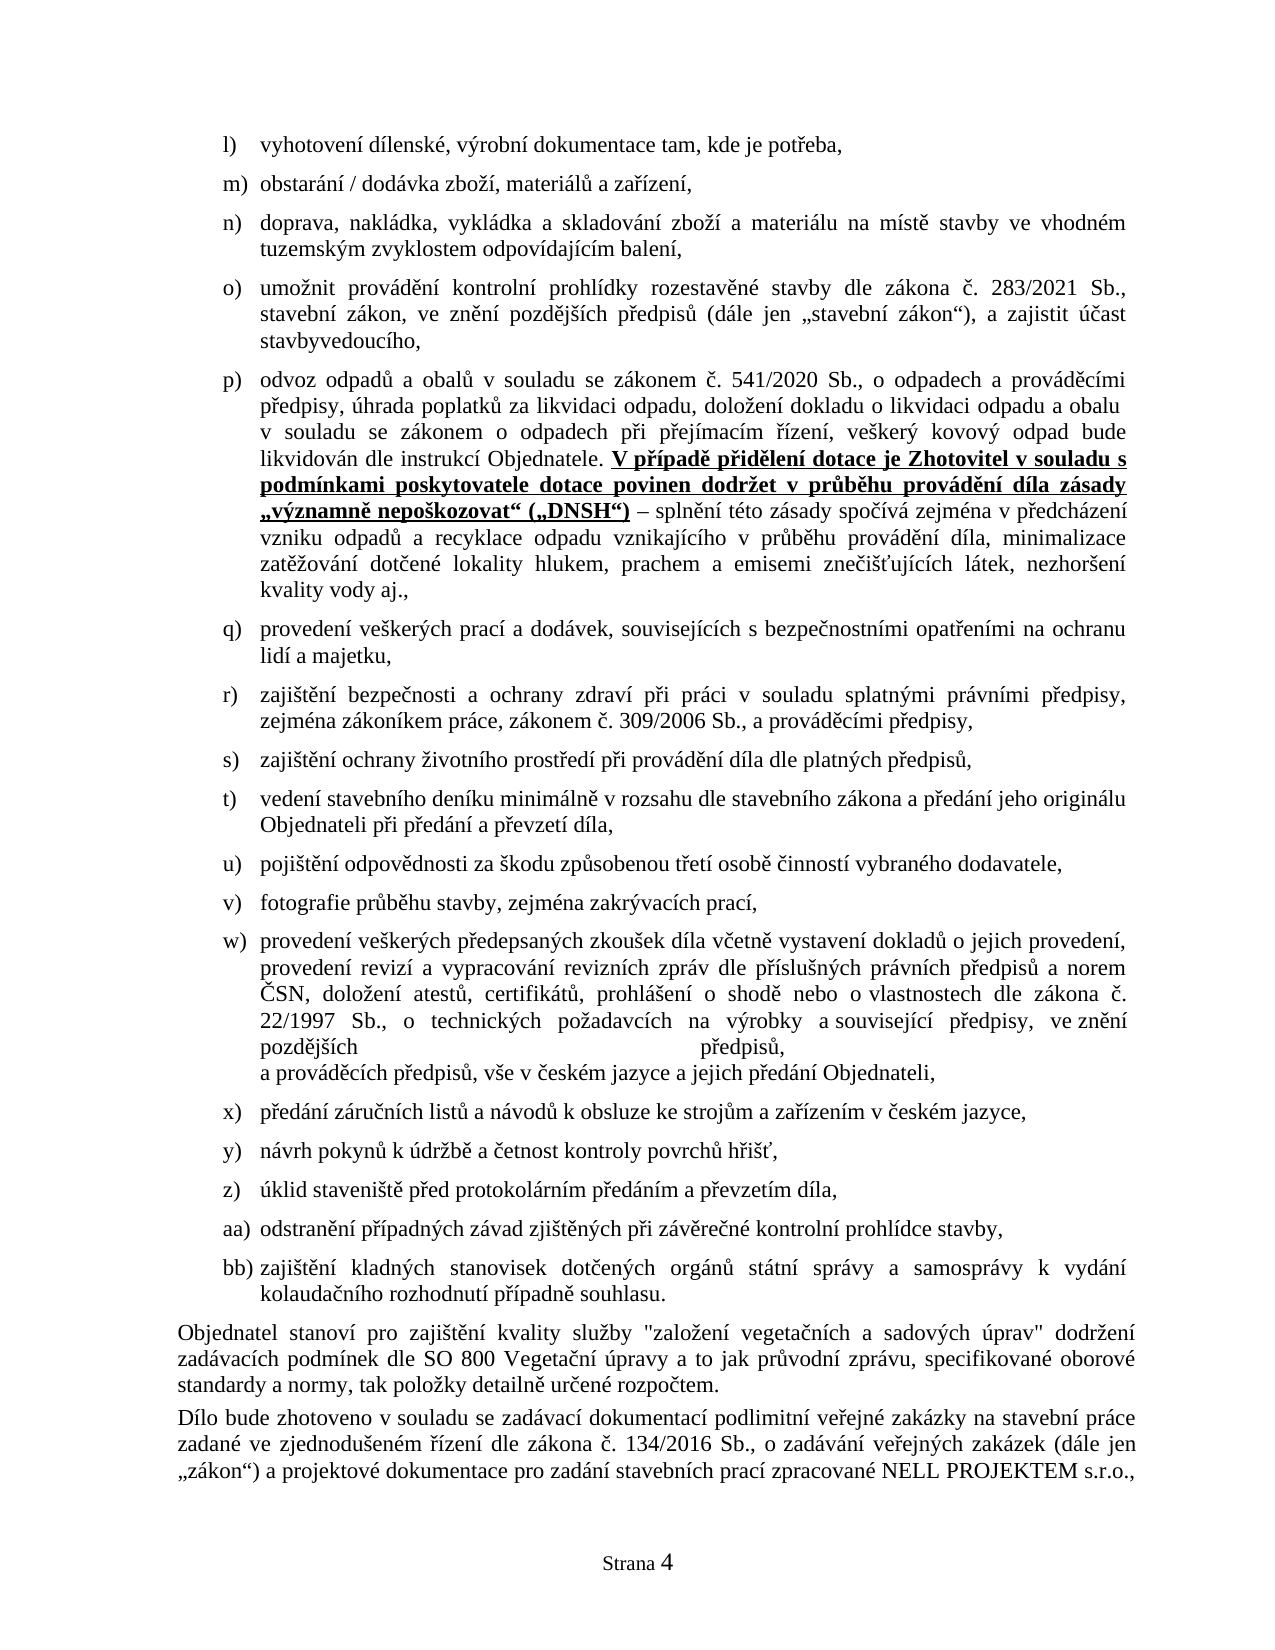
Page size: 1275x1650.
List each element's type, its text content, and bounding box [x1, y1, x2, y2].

list předání záručních listů a návodů k obsluze ke strojům a zařízením v českém jazyce, [223, 1098, 1127, 1124]
list odvoz odpadů a obalů v souladu se zákonem č. 541/2020 Sb., o odpadech a prováděcími předpisy, úhrada poplatků za likvidaci odpadu, doložení dokladu o likvidaci odpadu a obalu v souladu se zákonem o odpadech při přejímacím řízení, veškerý kovový odpad bude likvidován dle instrukcí Objednatele. V případě přidělení dotace je Zhotovitel v souladu s podmínkami poskytovatele dotace povinen dodržet v průběhu provádění díla zásady „významně nepoškozovat“ („DNSH“) – splnění této zásady spočívá zejména v předcházení vzniku odpadů a recyklace odpadu vznikajícího v průběhu provádění díla, minimalizace zatěžování dotčené lokality hlukem, prachem a emisemi znečišťujících látek, nezhoršení kvality vody aj., [223, 366, 1127, 603]
list provedení veškerých předepsaných zkoušek díla včetně vystavení dokladů o jejich provedení, provedení revizí a vypracování revizních zpráv dle příslušných právních předpisů a norem ČSN, doložení atestů, certifikátů, prohlášení o shodě nebo o vlastnostech dle zákona č. 22/1997 Sb., o technických požadavcích na výrobky a související předpisy, ve znění pozdějších předpisů, a prováděcích předpisů, vše v českém jazyce a jejich předání Objednateli, [223, 928, 1127, 1086]
list doprava, nakládka, vykládka a skladování zboží a materiálu na místě stavby ve vhodném tuzemským zvyklostem odpovídajícím balení, [223, 209, 1127, 262]
text Objednatel stanoví pro zajištění kvality služby "založení vegetačních a sadových úprav" dodržení zadávacích podmínek dle SO 800 Vegetační úpravy a to jak průvodní zprávu, specifikované oborové standardy a normy, tak položky detailně určené rozpočtem. [177, 1319, 1137, 1398]
list zajištění bezpečnosti a ochrany zdraví při práci v souladu splatnými právními předpisy, zejména zákoníkem práce, zákonem č. 309/2006 Sb., a prováděcími předpisy, [223, 681, 1127, 733]
list odstranění případných závad zjištěných při závěrečné kontrolní prohlídce stavby, [223, 1215, 1127, 1241]
list pojištění odpovědnosti za škodu způsobenou třetí osobě činností vybraného dodavatele, [223, 850, 1127, 876]
list zajištění ochrany životního prostředí při provádění díla dle platných předpisů, [223, 746, 1127, 772]
list umožnit provádění kontrolní prohlídky rozestavěné stavby dle zákona č. 283/2021 Sb., stavební zákon, ve znění pozdějších předpisů (dále jen „stavební zákon“), a zajistit účast stavbyvedoucího, [223, 274, 1127, 353]
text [177, 1404, 1137, 1483]
list obstarání / dodávka zboží, materiálů a zařízení, [223, 170, 1127, 196]
list vyhotovení dílenské, výrobní dokumentace tam, kde je potřeba, [223, 131, 1127, 158]
list provedení veškerých prací a dodávek, souvisejících s bezpečnostními opatřeními na ochranu lidí a majetku, [223, 615, 1127, 668]
list zajištění kladných stanovisek dotčených orgánů státní správy a samosprávy k vydání kolaudačního rozhodnutí případně souhlasu. [223, 1254, 1127, 1306]
list fotografie průběhu stavby, zejména zakrývacích prací, [223, 889, 1127, 915]
list úklid staveniště před protokolárním předáním a převzetím díla, [223, 1176, 1127, 1202]
list návrh pokynů k údržbě a četnost kontroly povrchů hřišť, [223, 1137, 1127, 1163]
list vedení stavebního deníku minimálně v rozsahu dle stavebního zákona a předání jeho originálu Objednateli při předání a převzetí díla, [223, 785, 1127, 837]
